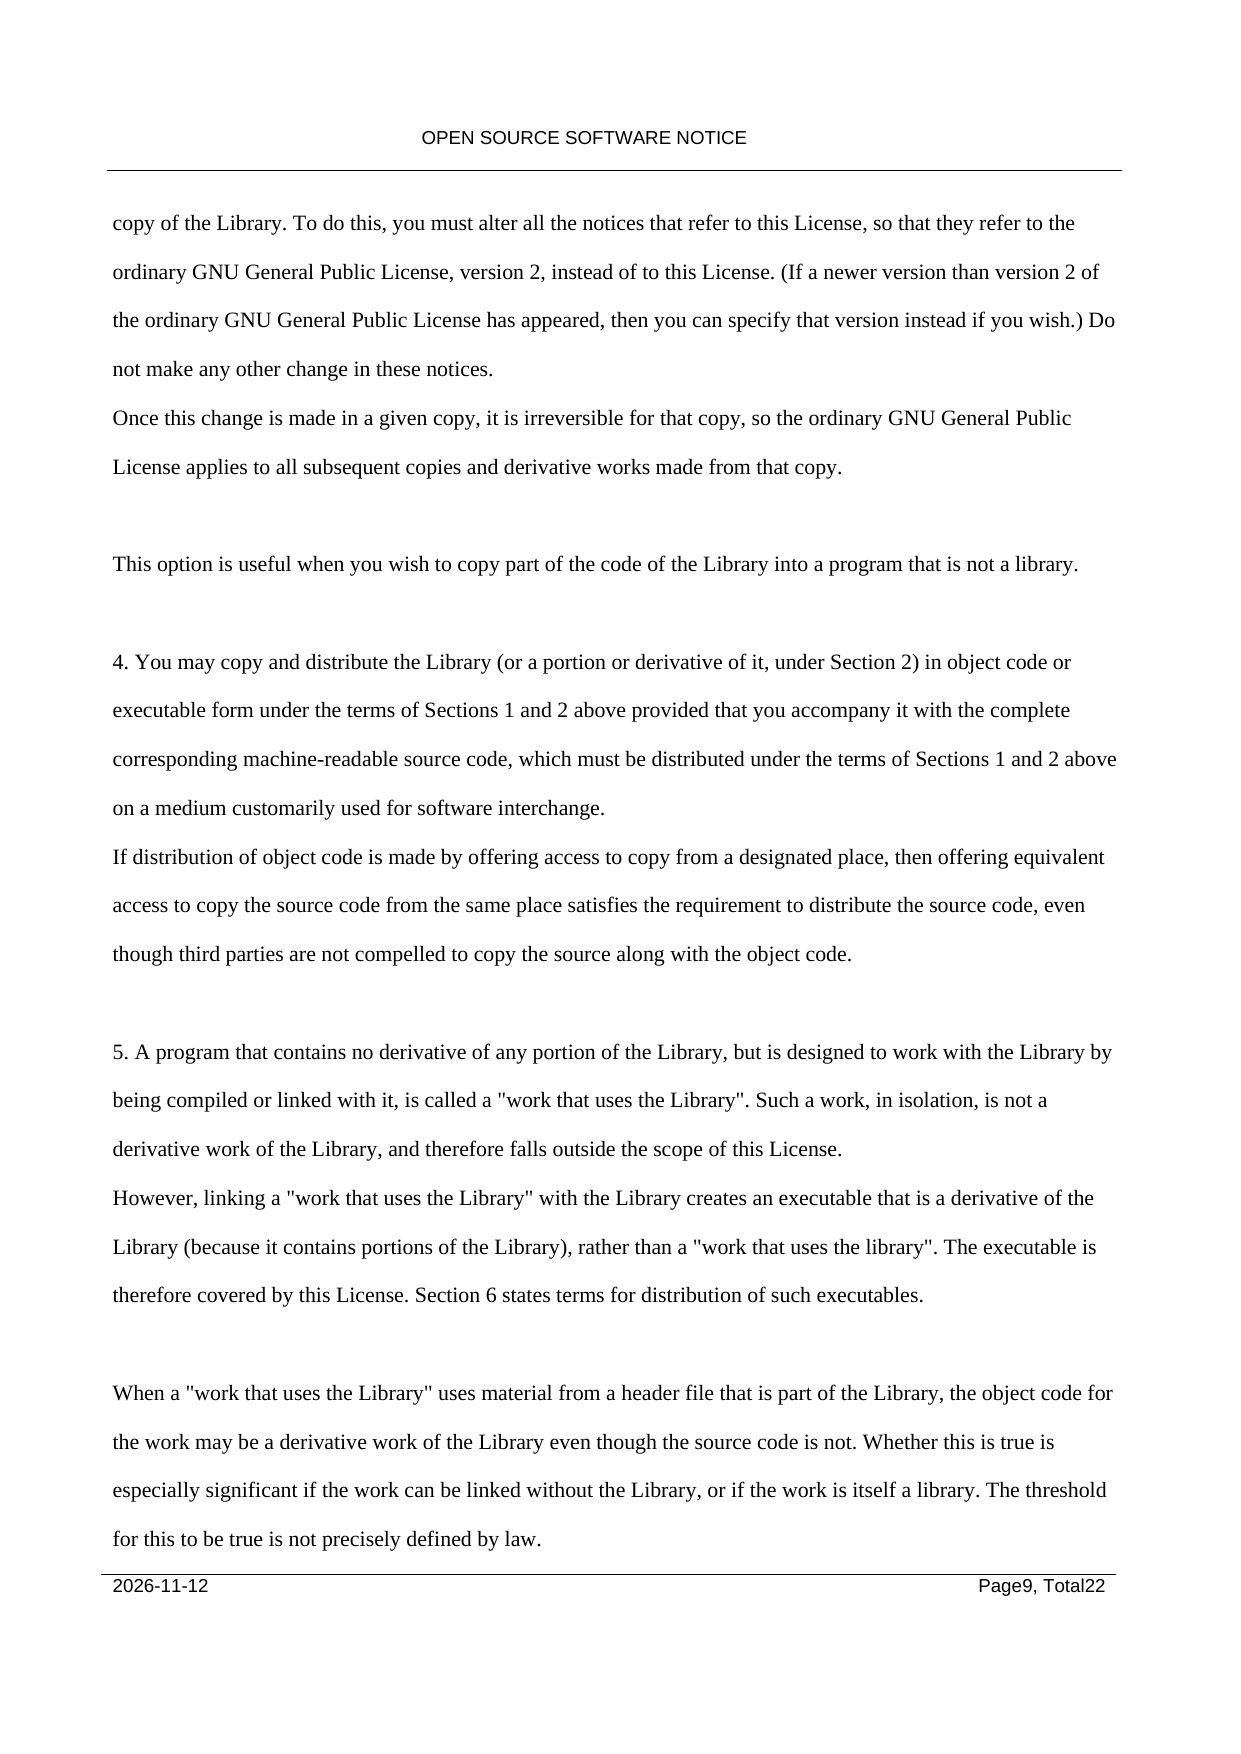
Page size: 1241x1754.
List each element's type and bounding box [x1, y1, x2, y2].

text [112, 206, 1128, 1555]
